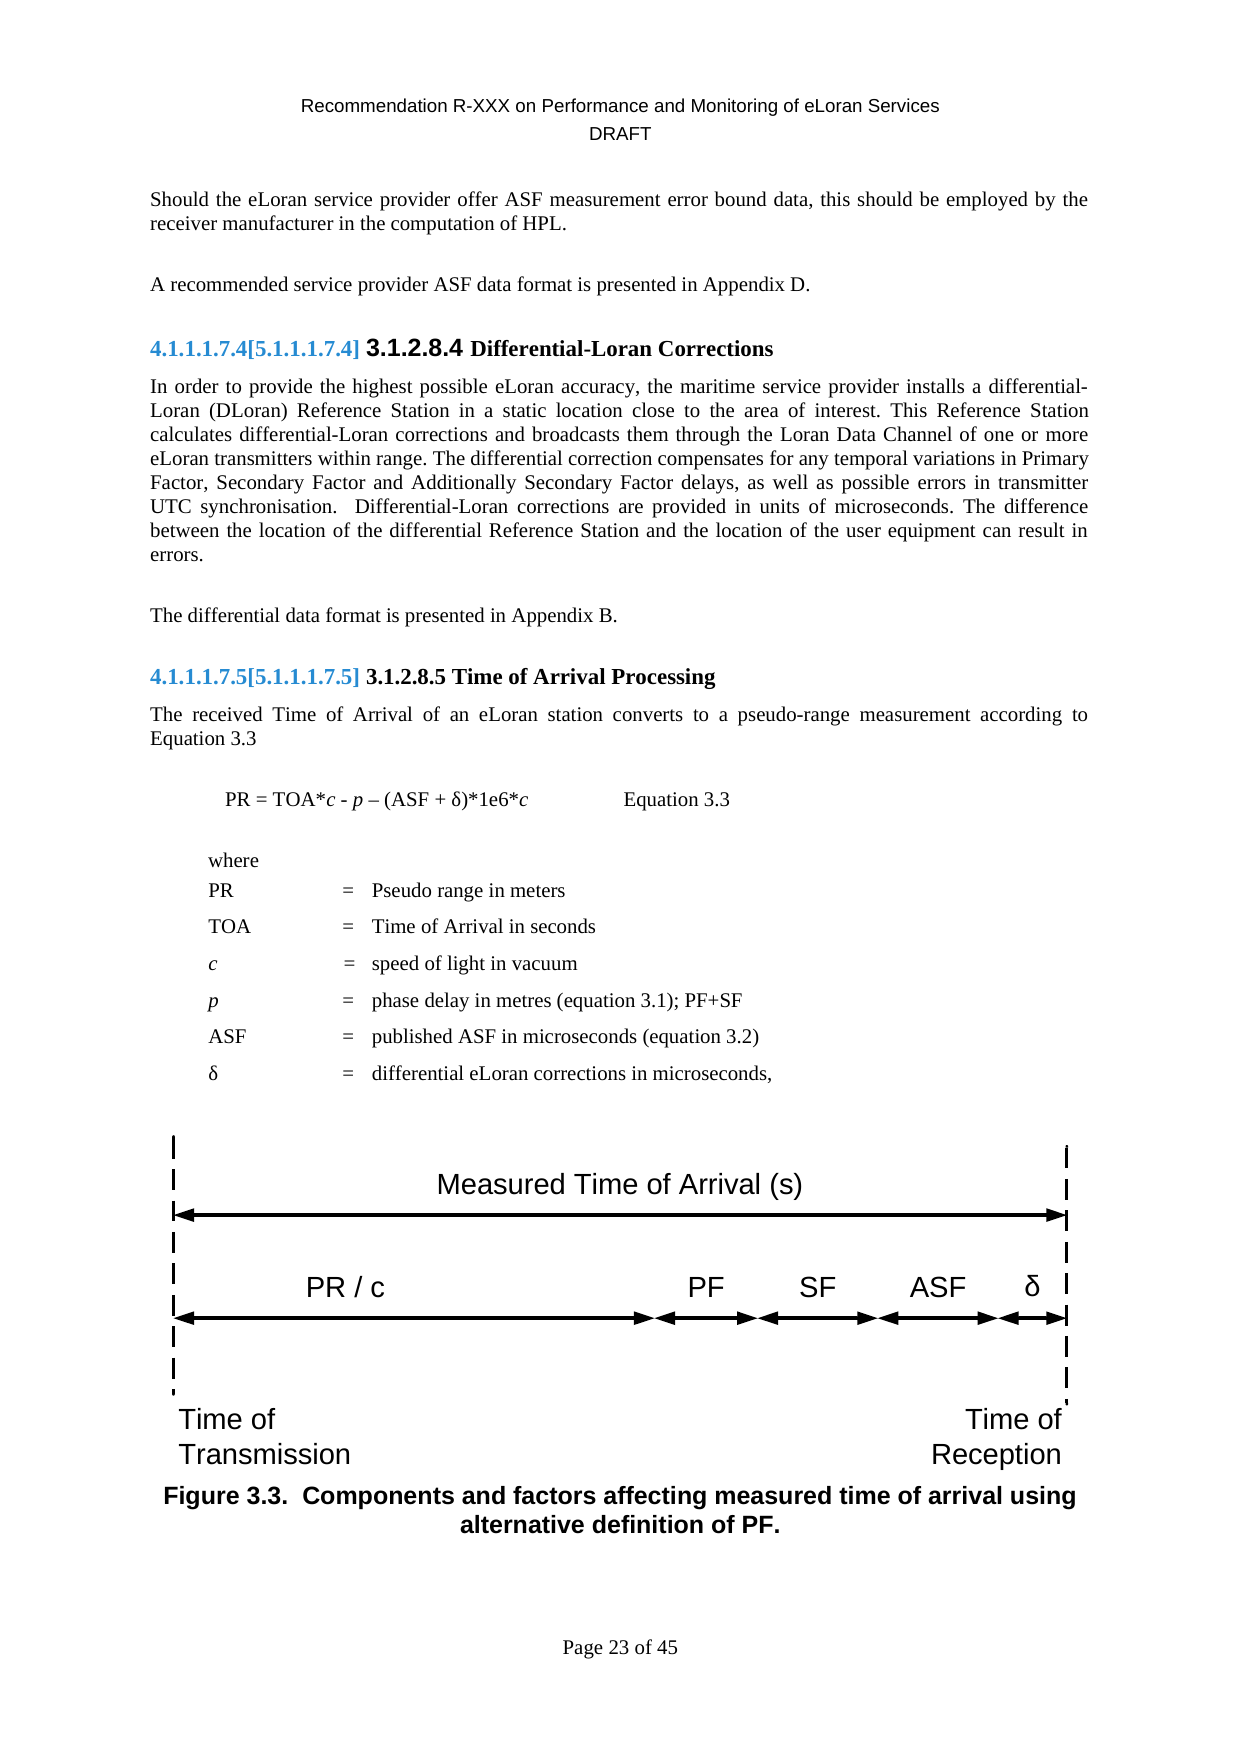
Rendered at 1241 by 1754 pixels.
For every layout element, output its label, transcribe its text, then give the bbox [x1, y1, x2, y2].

text ASF = published ASF in microseconds (equation 3.2) [208, 1024, 1090, 1048]
subtitle 3.1.2.8.4 Differential-Loran Corrections [150, 332, 1090, 361]
text The differential data format is presented in Appendix B. [150, 603, 1090, 627]
subtitle 3.1.2.8.5 Time of Arrival Processing [150, 663, 1090, 690]
text A recommended service provider ASF data format is presented in Appendix D. [150, 272, 1090, 296]
text TOA = Time of Arrival in seconds [208, 914, 1090, 938]
text Figure 3.3. Components and factors affecting measured time of arrival using alternative definition of PF. [150, 1481, 1090, 1538]
text p = phase delay in metres (equation 3.1); PF+SF [208, 988, 1090, 1012]
text c = speed of light in vacuum [208, 951, 1090, 975]
text where [208, 848, 1090, 872]
text Should the eLoran service provider offer ASF measurement error bound data, this should be employed by the receiver manufacturer in the computation of HPL. [150, 187, 1090, 235]
text The received Time of Arrival of an eLoran station converts to a pseudo-range measurement according to Equation 3.3 [150, 702, 1090, 750]
text PR = TOA*c - p – (ASF + δ)*1e6*c Equation 3.3 [150, 787, 1090, 811]
text δ = differential eLoran corrections in microseconds, [208, 1061, 1090, 1085]
text In order to provide the highest possible eLoran accuracy, the maritime service provider installs a differential-Loran (DLoran) Reference Station in a static location close to the area of interest. This Reference Station calculates differential-Loran corrections and broadcasts them through the Loran Data Channel of one or more eLoran transmitters within range. The differential correction compensates for any temporal variations in Primary Factor, Secondary Factor and Additionally Secondary Factor delays, as well as possible errors in transmitter UTC synchronisation. Differential-Loran corrections are provided in units of microseconds. The difference between the location of the differential Reference Station and the location of the user equipment can result in errors. [150, 374, 1090, 566]
text PR = Pseudo range in meters [208, 878, 1090, 902]
